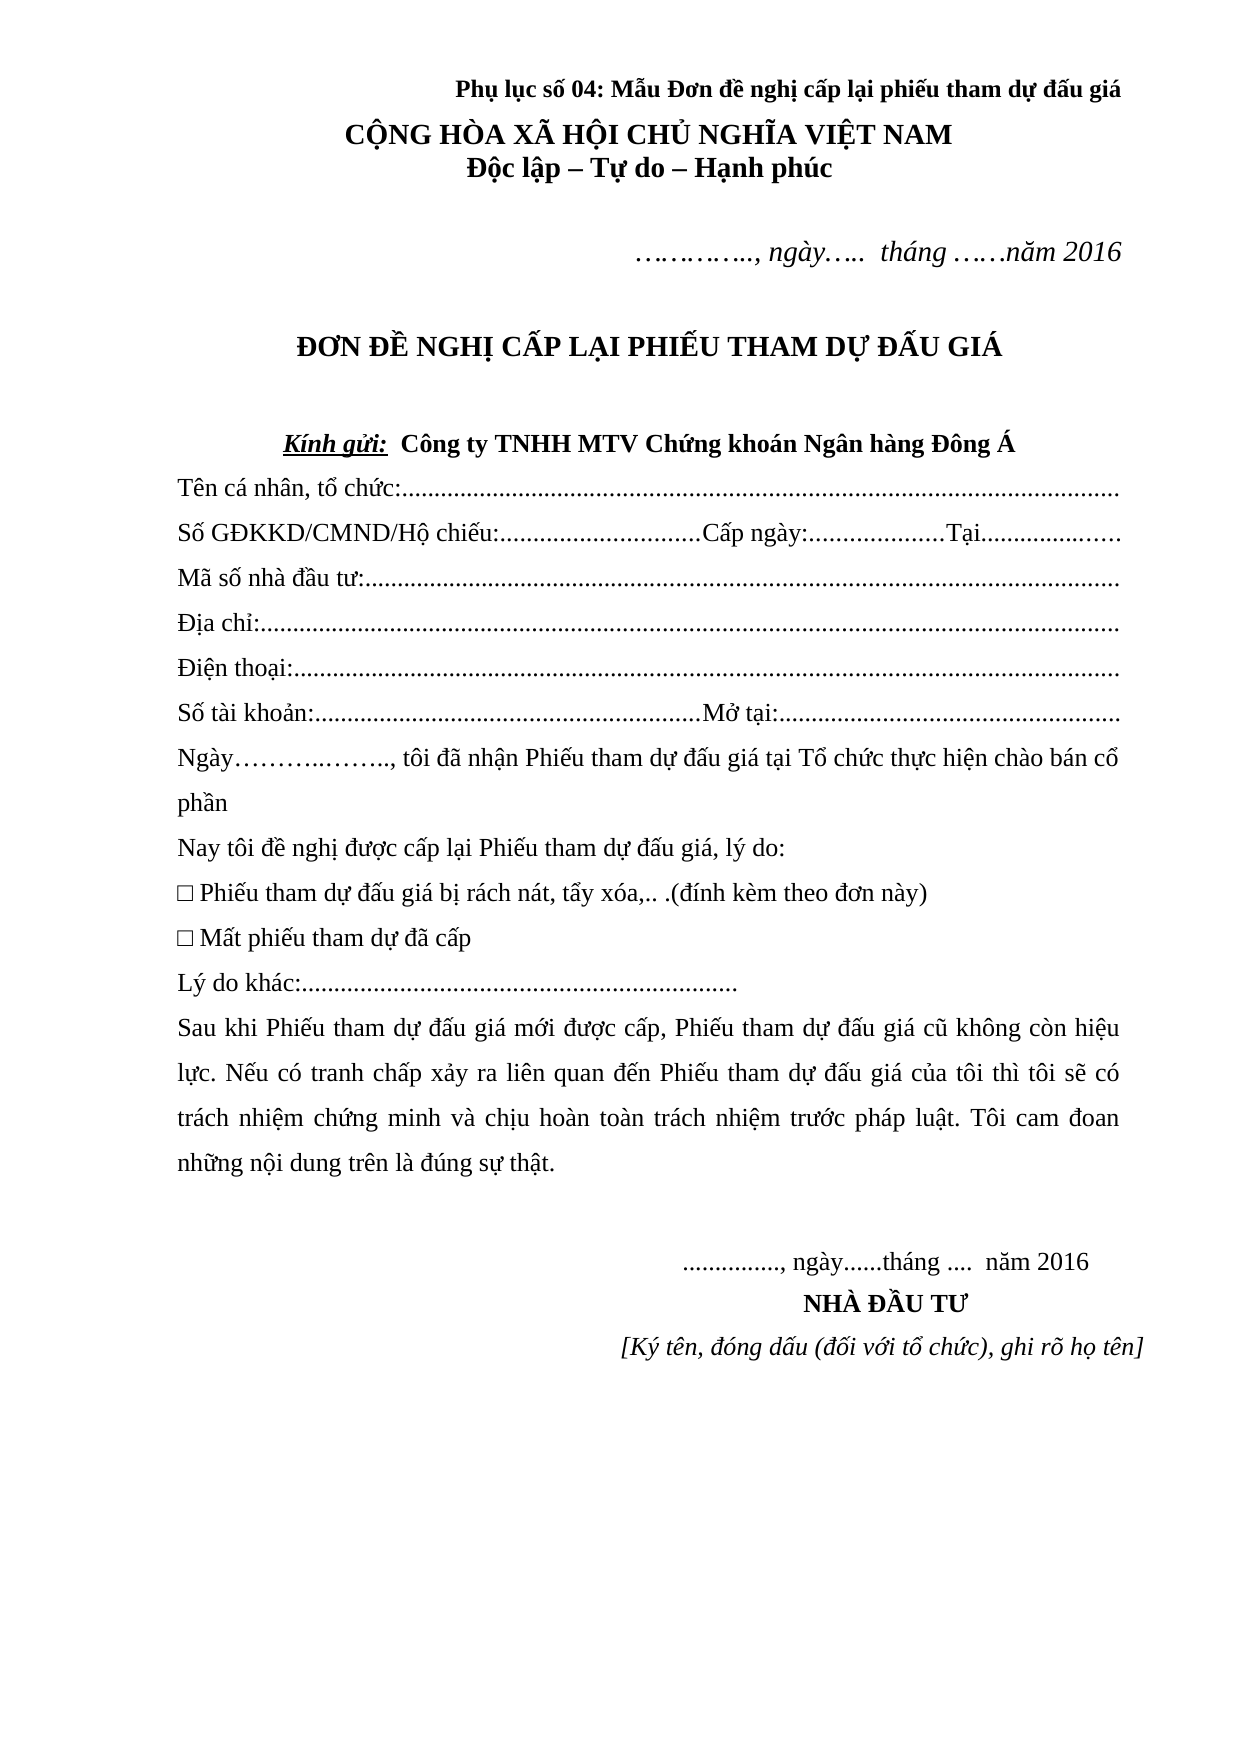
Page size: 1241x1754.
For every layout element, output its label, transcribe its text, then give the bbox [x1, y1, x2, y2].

text □ Phiếu tham dự đấu giá bị rách nát, tẩy xóa,.. .(đính kèm theo đơn này) [177, 877, 1122, 907]
text Phụ lục số 04: Mẫu Đơn đề nghị cấp lại phiếu tham dự đấu giá [177, 74, 1122, 102]
text ĐƠN ĐỀ NGHỊ CẤP LẠI PHIẾU THAM DỰ ĐẤU GIÁ [177, 328, 1122, 364]
text □ Mất phiếu tham dự đã cấp [177, 922, 1122, 952]
text Lý do khác: [177, 967, 1122, 997]
text Điện thoại: [177, 652, 1122, 682]
text ………….., ngày….. tháng ……năm 2016 [177, 234, 1122, 268]
text [Ký tên, đóng dấu (đối với tổ chức), ghi rõ họ tên] [252, 1331, 1122, 1361]
text Độc lập – Tự do – Hạnh phúc [177, 150, 1122, 184]
text Địa chỉ: [177, 607, 1122, 637]
text ..............., ngày......tháng .... năm 2016 [252, 1246, 1122, 1276]
text Kính gửi: Công ty TNHH MTV Chứng khoán Ngân hàng Đông Á [177, 424, 1122, 459]
text Mã số nhà đầu tư: [177, 562, 1122, 592]
text Nay tôi đề nghị được cấp lại Phiếu tham dự đấu giá, lý do: [177, 832, 1122, 862]
text Tên cá nhân, tổ chức: [177, 472, 1122, 502]
text CỘNG HÒA XÃ HỘI CHỦ NGHĨA VIỆT NAM [177, 117, 1120, 150]
text Số tài khoản: Mở tại: [177, 697, 1122, 727]
text NHÀ ĐẦU TƯ [252, 1288, 1122, 1318]
text Số GĐKKD/CMND/Hộ chiếu: Cấp ngày: Tại............... [177, 517, 1122, 547]
text Sau khi Phiếu tham dự đấu giá mới được cấp, Phiếu tham dự đấu giá cũ không còn hiệu lực. Nếu có tranh chấp xảy ra liên quan đến Phiếu tham dự đấu giá của tôi thì tôi sẽ có trách nhiệm chứng minh và chịu hoàn toàn trách nhiệm trước pháp luật. Tôi cam đoan những nội dung trên là đúng sự thật. [177, 1012, 1122, 1177]
text Ngày………..…….., tôi đã nhận Phiếu tham dự đấu giá tại Tổ chức thực hiện chào bán cổ phần [177, 742, 1122, 817]
